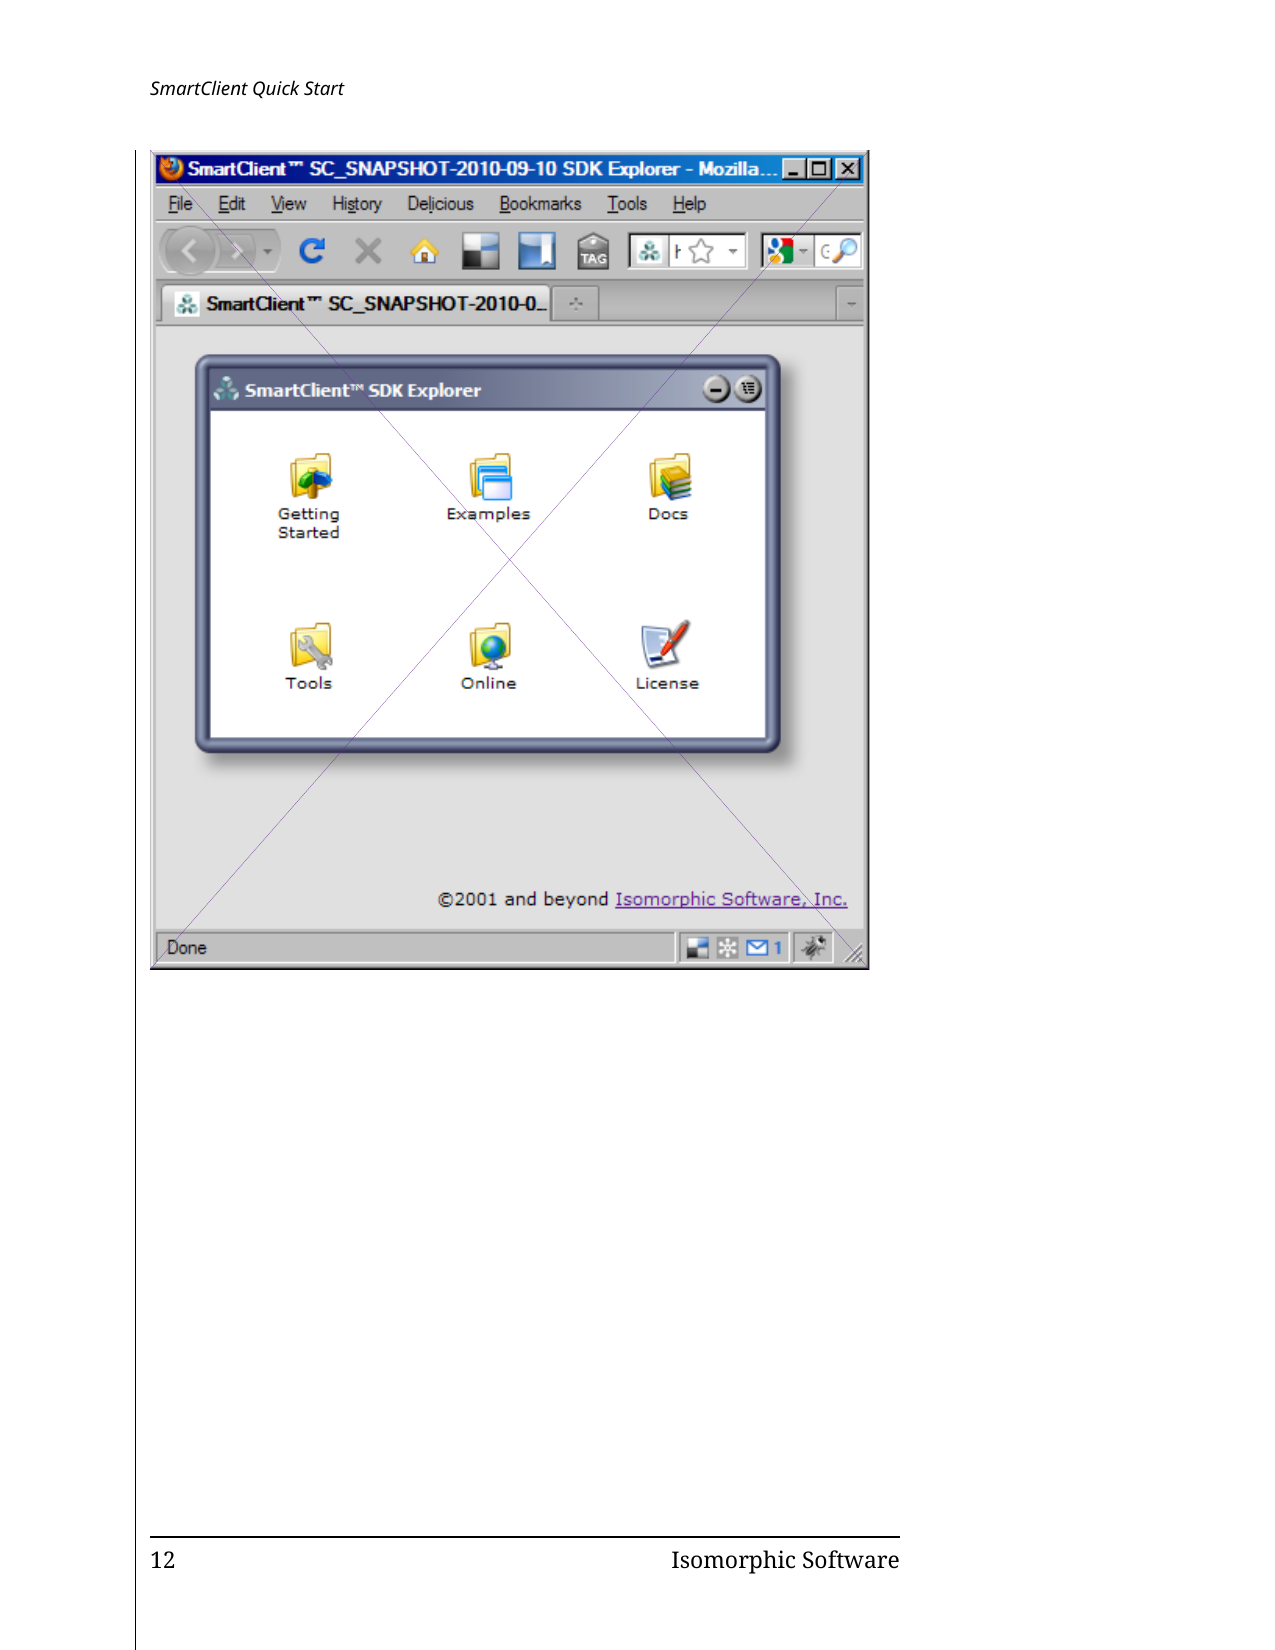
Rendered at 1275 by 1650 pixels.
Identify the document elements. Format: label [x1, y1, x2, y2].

picture [152, 150, 868, 558]
picture [150, 152, 508, 968]
picture [151, 561, 868, 970]
picture [511, 151, 870, 968]
